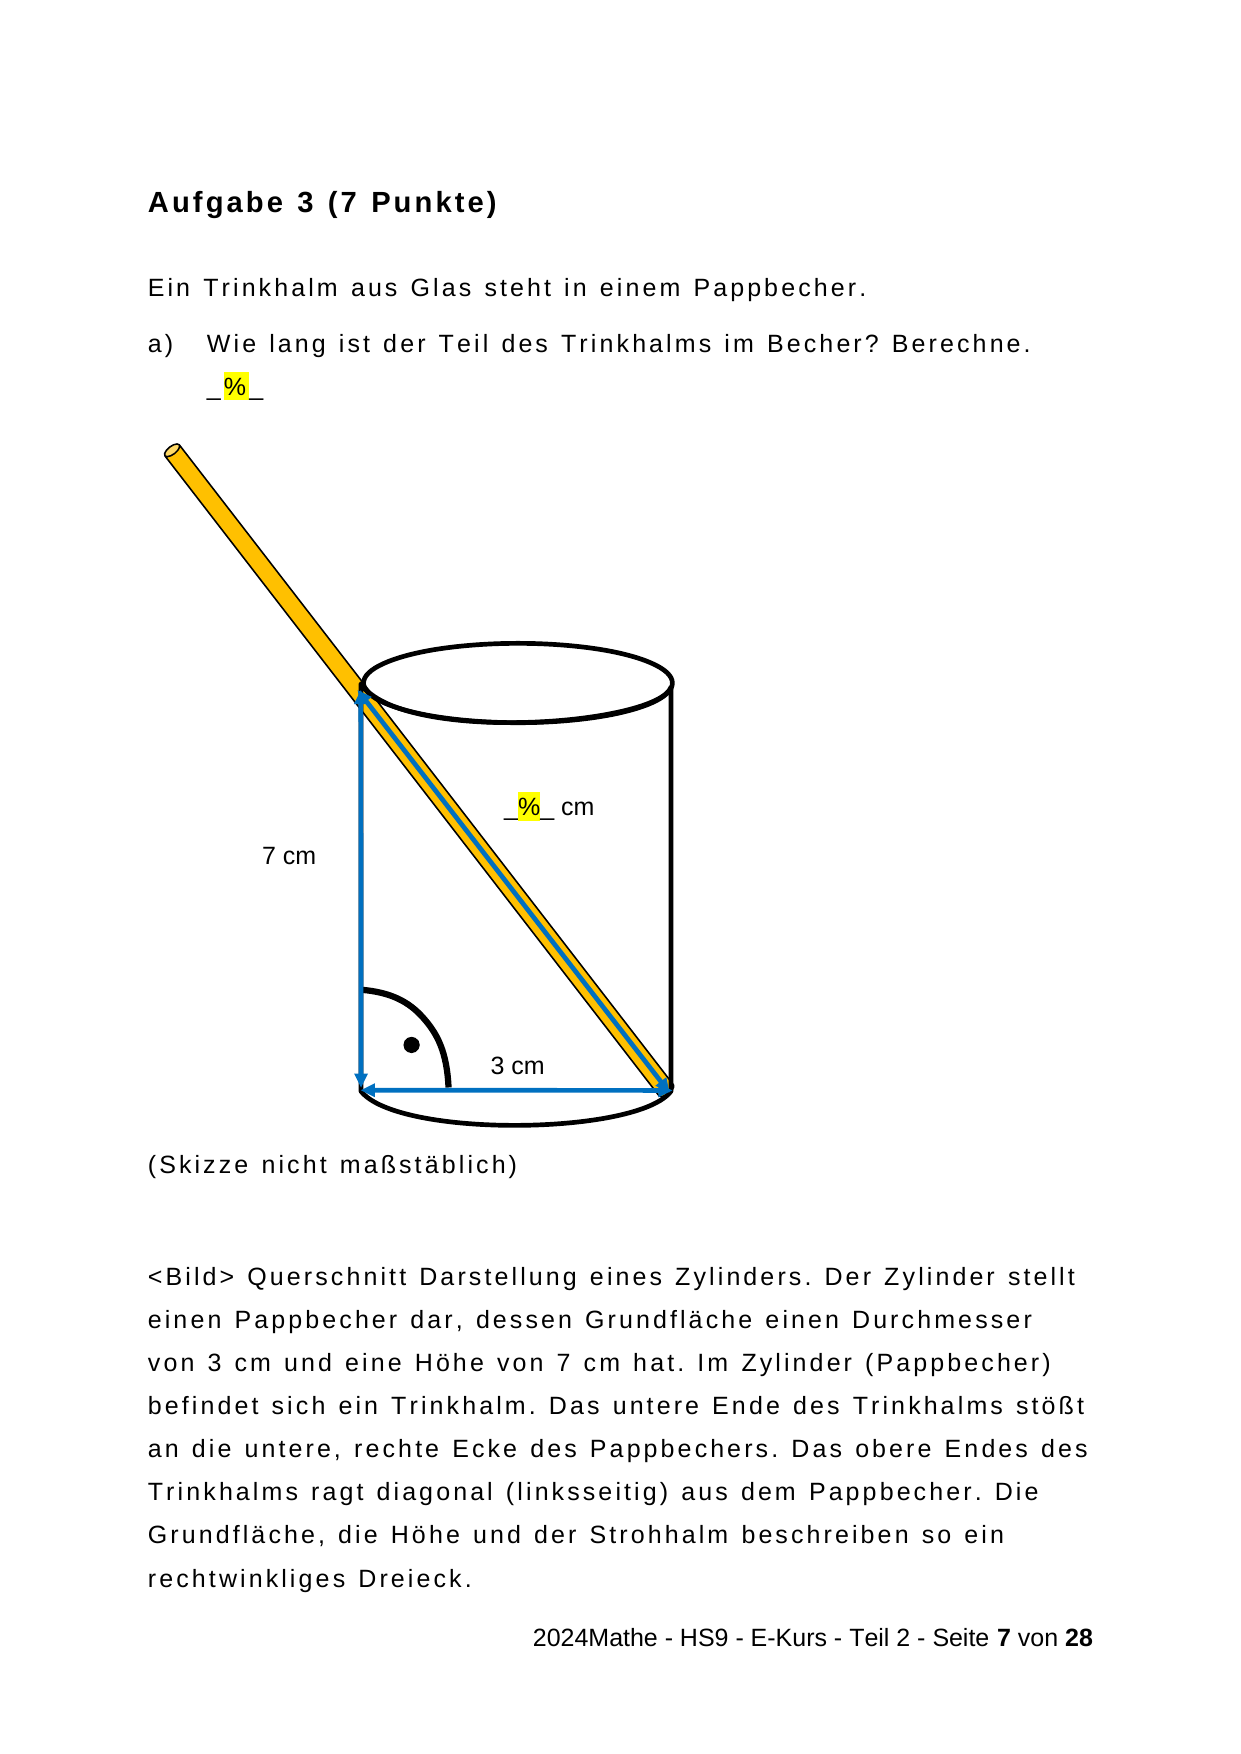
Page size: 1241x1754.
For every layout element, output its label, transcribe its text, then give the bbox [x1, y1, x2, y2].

text (Skizze nicht maßstäblich) [148, 1150, 1093, 1179]
text <Bild> Querschnitt Darstellung eines Zylinders. Der Zylinder stellt einen Pappbecher dar, dessen Grundfläche einen Durchmesser von 3 cm und eine Höhe von 7 cm hat. Im Zylinder (Pappbecher) befindet sich ein Trinkhalm. Das untere Ende des Trinkhalms stößt an die untere, rechte Ecke des Pappbechers. Das obere Endes des Trinkhalms ragt diagonal (linksseitig) aus dem Pappbecher. Die Grundfläche, die Höhe und der Strohhalm beschreiben so ein rechtwinkliges Dreieck. [148, 1262, 1093, 1592]
subtitle Aufgabe 3 (7 Punkte) [148, 185, 1093, 219]
text Ein Trinkhalm aus Glas steht in einem Pappbecher. [148, 273, 1093, 302]
list a) Wie lang ist der Teil des Trinkhalms im Becher? Berechne. _%_ [148, 328, 1093, 400]
